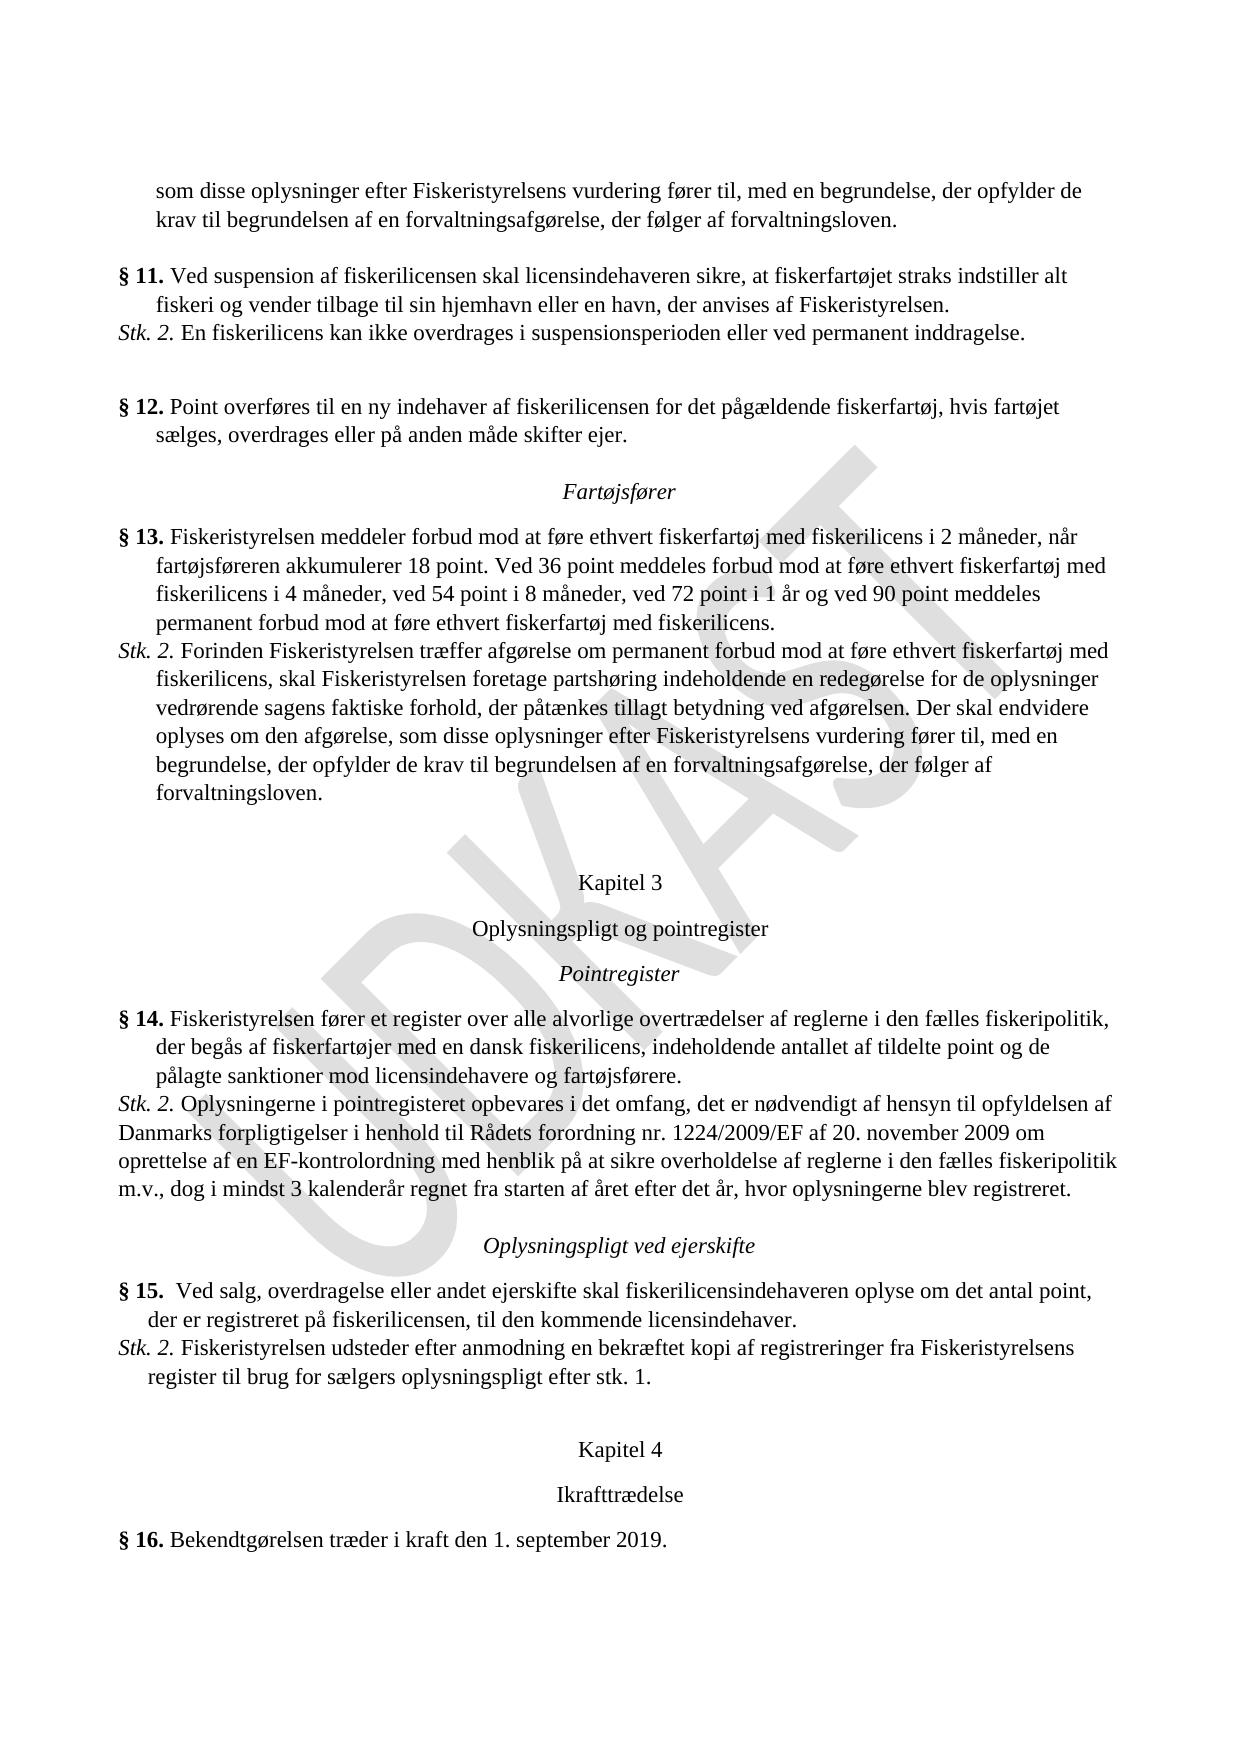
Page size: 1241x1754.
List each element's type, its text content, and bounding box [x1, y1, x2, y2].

text Oplysningspligt og pointregister [118, 914, 1122, 941]
text Pointregister [118, 960, 1122, 986]
text Ikrafttrædelse [118, 1481, 1122, 1508]
list Oplysningspligt ved ejerskifte [118, 1232, 1122, 1259]
text § 16. Bekendtgørelsen træder i kraft den 1. september 2019. [118, 1526, 1122, 1553]
list Stk. 2. Oplysningerne i pointregisteret opbevares i det omfang, det er nødvendigt af hensyn til opfyldelsen af Danmarks forpligtigelser i henhold til Rådets forordning nr. 1224/2009/EF af 20. november 2009 om oprettelse af en EF-kontrolordning med henblik på at sikre overholdelse af reglerne i den fælles fiskeripolitik m.v., dog i mindst 3 kalenderår regnet fra starten af året efter det år, hvor oplysningerne blev registreret. [118, 1090, 1122, 1202]
list § 13. Fiskeristyrelsen meddeler forbud mod at føre ethvert fiskerfartøj med fiskerilicens i 2 måneder, når fartøjsføreren akkumulerer 18 point. Ved 36 point meddeles forbud mod at føre ethvert fiskerfartøj med fiskerilicens i 4 måneder, ved 54 point i 8 måneder, ved 72 point i 1 år og ved 90 point meddeles permanent forbud mod at føre ethvert fiskerfartøj med fiskerilicens. [118, 523, 1122, 635]
list Stk. 2. Forinden Fiskeristyrelsen træffer afgørelse om permanent forbud mod at føre ethvert fiskerfartøj med fiskerilicens, skal Fiskeristyrelsen foretage partshøring indeholdende en redegørelse for de oplysninger vedrørende sagens faktiske forhold, der påtænkes tillagt betydning ved afgørelsen. Der skal endvidere oplyses om den afgørelse, som disse oplysninger efter Fiskeristyrelsens vurdering fører til, med en begrundelse, der opfylder de krav til begrundelsen af en forvaltningsafgørelse, der følger af forvaltningsloven. [118, 637, 1122, 806]
text Stk. 2. Fiskeristyrelsen udsteder efter anmodning en bekræftet kopi af registreringer fra Fiskeristyrelsens register til brug for sælgers oplysningspligt efter stk. 1. [118, 1334, 1122, 1389]
text Kapitel 4 [118, 1436, 1122, 1463]
list Fartøjsfører [118, 478, 1122, 504]
list § 12. Point overføres til en ny indehaver af fiskerilicensen for det pågældende fiskerfartøj, hvis fartøjet sælges, overdrages eller på anden måde skifter ejer. [118, 393, 1122, 448]
list § 14. Fiskeristyrelsen fører et register over alle alvorlige overtrædelser af reglerne i den fælles fiskeripolitik, der begås af fiskerfartøjer med en dansk fiskerilicens, indeholdende antallet af tildelte point og de pålagte sanktioner mod licensindehavere og fartøjsførere. [118, 1005, 1122, 1088]
list Stk. 2. En fiskerilicens kan ikke overdrages i suspensionsperioden eller ved permanent inddragelse. [118, 319, 1122, 346]
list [118, 177, 1122, 232]
text Kapitel 3 [118, 869, 1122, 896]
list § 11. Ved suspension af fiskerilicensen skal licensindehaveren sikre, at fiskerfartøjet straks indstiller alt fiskeri og vender tilbage til sin hjemhavn eller en havn, der anvises af Fiskeristyrelsen. [118, 262, 1122, 317]
text § 15. Ved salg, overdragelse eller andet ejerskifte skal fiskerilicensindehaveren oplyse om det antal point, der er registreret på fiskerilicensen, til den kommende licensindehaver. [118, 1277, 1122, 1332]
